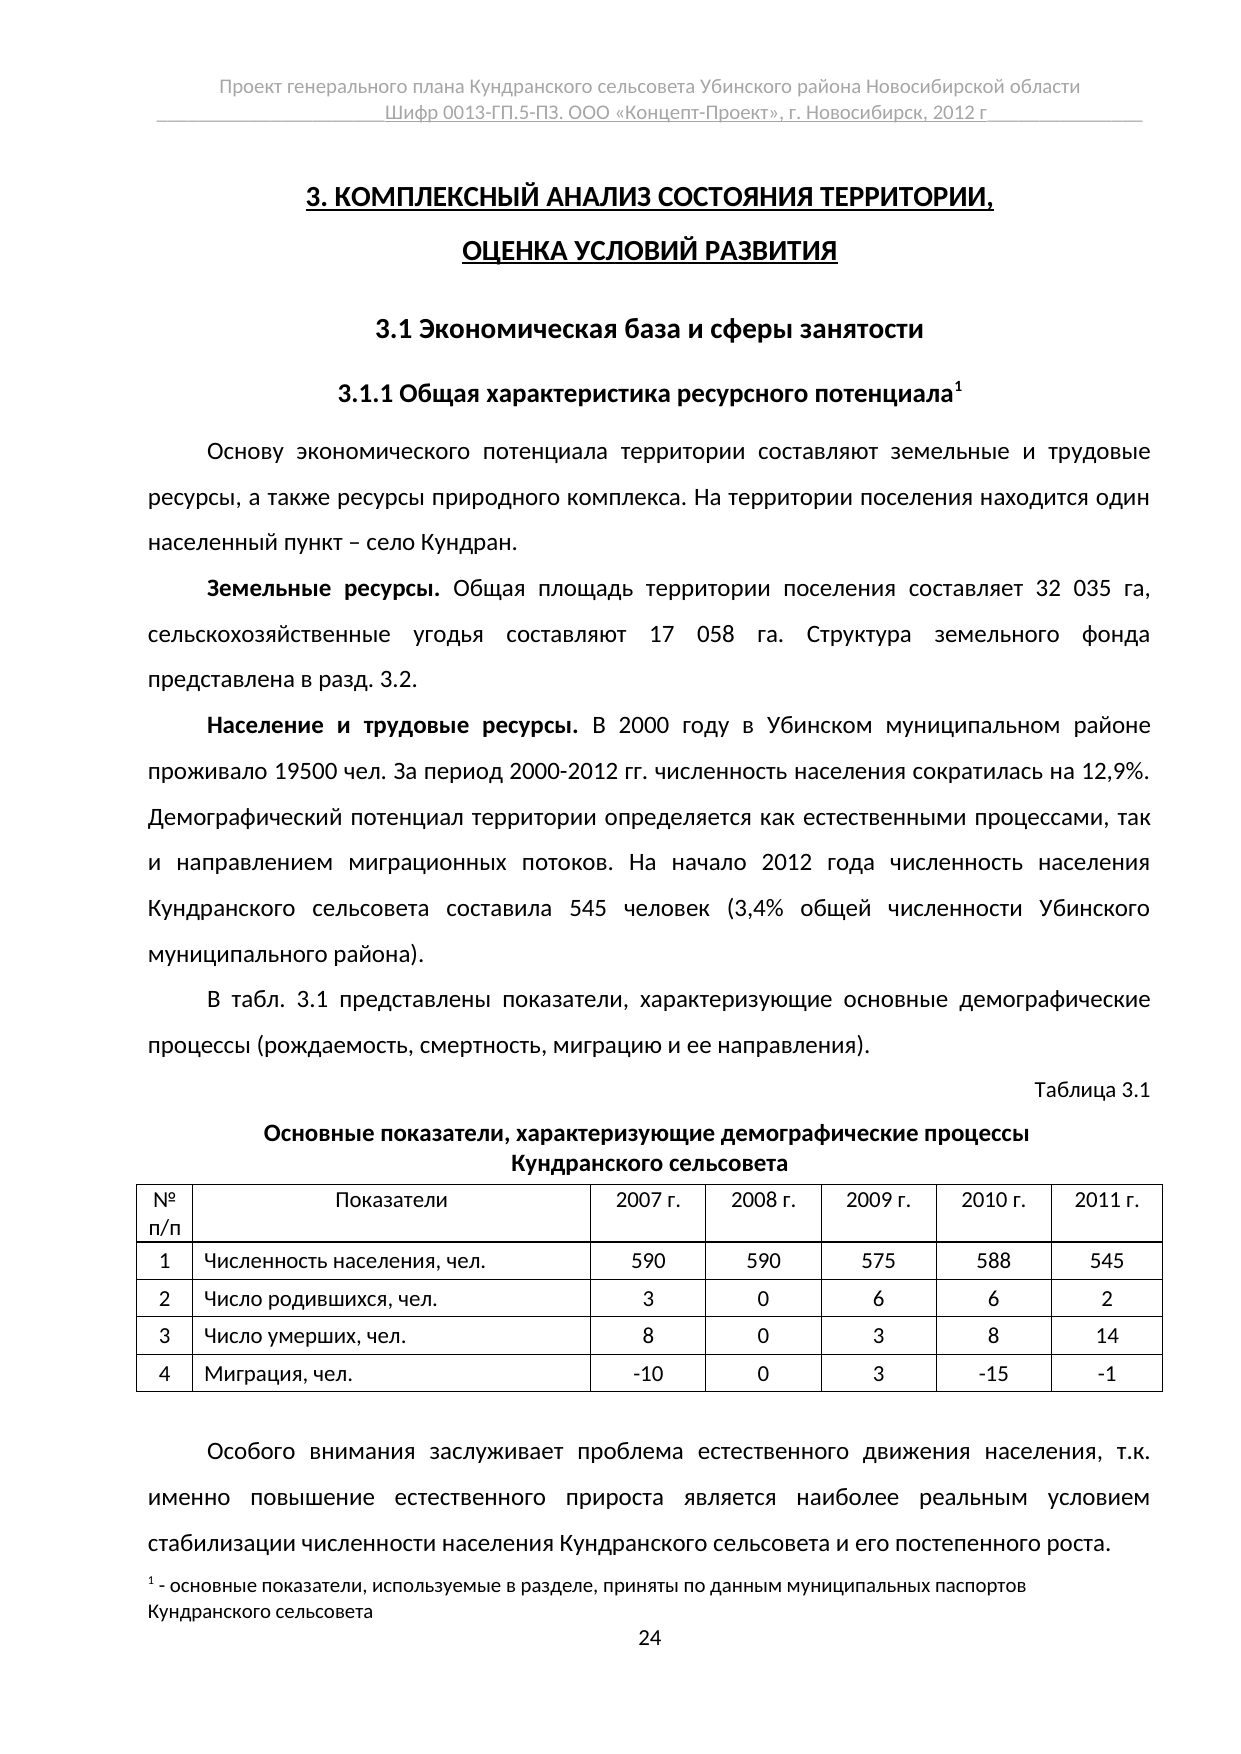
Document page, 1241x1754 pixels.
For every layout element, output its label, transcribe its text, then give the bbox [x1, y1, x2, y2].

title Таблица 3.1 [148, 1075, 1152, 1103]
table_cell -15 [937, 1355, 1051, 1391]
table_cell -1 [1052, 1355, 1162, 1391]
text Население и трудовые ресурсы. В 2000 году в Убинском муниципальном районе проживало 19500 чел. За период 2000-2012 гг. численность населения сократилась на 12,9%. Демографический потенциал территории определяется как естественными процессами, так и направлением миграционных потоков. На начало 2012 года численность населения Кундранского сельсовета составила 545 человек (3,4% общей численности Убинского муниципального района). [148, 709, 1152, 968]
table_header 2008 г. [706, 1185, 821, 1241]
table_header № п/п [137, 1185, 192, 1241]
table_cell 575 [822, 1243, 936, 1279]
table_cell Число родившихся, чел. [193, 1280, 590, 1316]
table_cell 3 [137, 1317, 192, 1354]
table_cell 6 [822, 1280, 936, 1316]
text Основные показатели, характеризующие демографические процессы Кундранского сельсовета [148, 1117, 1152, 1178]
table_cell 590 [706, 1243, 821, 1279]
subtitle 3.1 Экономическая база и сферы занятости [148, 310, 1152, 346]
table_cell 0 [706, 1280, 821, 1316]
table_cell 545 [1052, 1243, 1162, 1279]
table_header 2010 г. [937, 1185, 1051, 1241]
text В табл. 3.1 представлены показатели, характеризующие основные демографические процессы (рождаемость, смертность, миграцию и ее направления). [148, 984, 1152, 1060]
table_cell -10 [591, 1355, 705, 1391]
table_header Показатели [193, 1185, 590, 1241]
table_cell 0 [706, 1317, 821, 1354]
table_cell 6 [937, 1280, 1051, 1316]
table_cell 3 [822, 1355, 936, 1391]
table_cell 588 [937, 1243, 1051, 1279]
table_cell 8 [591, 1317, 705, 1354]
table_cell Миграция, чел. [193, 1355, 590, 1391]
table_cell 3 [822, 1317, 936, 1354]
table_cell 0 [706, 1355, 821, 1391]
table_cell 3 [591, 1280, 705, 1316]
text Основу экономического потенциала территории составляют земельные и трудовые ресурсы, а также ресурсы природного комплекса. На территории поселения находится один населенный пункт – село Кундран. [148, 435, 1152, 557]
subtitle 3. Комплексный анализ состояния территории, оценка условий развития [148, 178, 1152, 267]
table_header 2007 г. [591, 1185, 705, 1241]
table_cell 8 [937, 1317, 1051, 1354]
table_header 2011 г. [1052, 1185, 1162, 1241]
subtitle 3.1.1 Общая характеристика ресурсного потенциала [148, 376, 1152, 409]
table_cell 14 [1052, 1317, 1162, 1354]
table_cell Число умерших, чел. [193, 1317, 590, 1354]
text Земельные ресурсы. Общая площадь территории поселения составляет 32 035 га, сельскохозяйственные угодья составляют 17 058 га. Структура земельного фонда представлена в разд. 3.2. [148, 572, 1152, 694]
table_cell 2 [137, 1280, 192, 1316]
table_cell Численность населения, чел. [193, 1243, 590, 1279]
table_header 2009 г. [822, 1185, 936, 1241]
table_cell 1 [137, 1243, 192, 1279]
table_cell 590 [591, 1243, 705, 1279]
text Особого внимания заслуживает проблема естественного движения населения, т.к. именно повышение естественного прироста является наиболее реальным условием стабилизации численности населения Кундранского сельсовета и его постепенного роста. [148, 1435, 1152, 1557]
table_cell 2 [1052, 1280, 1162, 1316]
table_cell 4 [137, 1355, 192, 1391]
